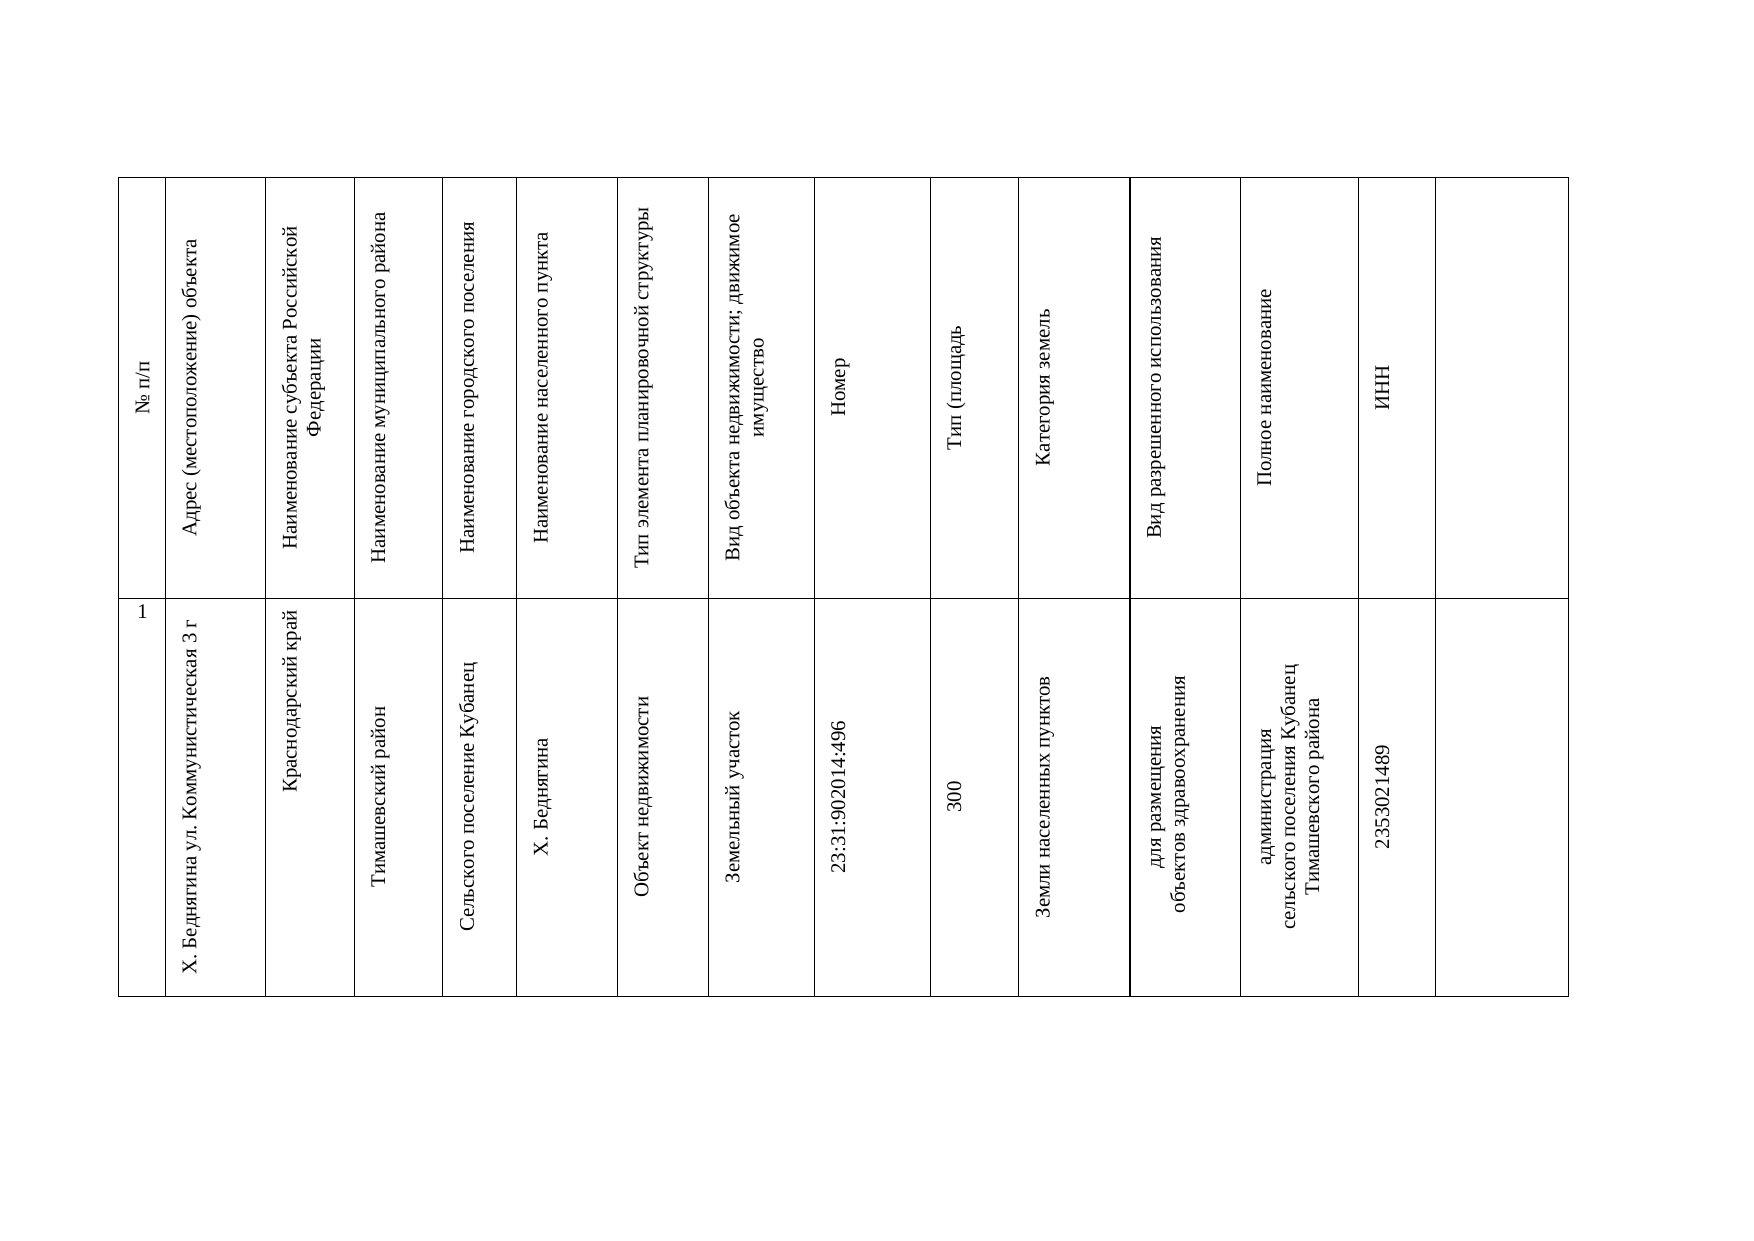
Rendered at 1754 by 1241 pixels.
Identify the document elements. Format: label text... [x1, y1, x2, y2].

table_cell [1436, 599, 1568, 996]
table_cell для размещения объектов здравоохранения [1131, 599, 1240, 996]
table_header Тип элемента планировочной структуры [618, 178, 708, 598]
table_header Категория земель [1019, 178, 1129, 598]
table_cell Сельского поселение Кубанец [443, 599, 516, 996]
table_header Адрес (местоположение) объекта [166, 178, 265, 598]
table_header Номер [815, 178, 930, 598]
table_header Полное наименование [1241, 178, 1358, 598]
table_header № п/п [119, 178, 165, 598]
table_cell 300 [931, 599, 1018, 996]
table_cell Земли населенных пунктов [1019, 599, 1129, 996]
table_cell Земельный участок [709, 599, 814, 996]
table_cell Х. Беднягина ул. Коммунистическая 3 г [166, 599, 265, 996]
table_header ИНН [1359, 178, 1435, 598]
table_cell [1241, 599, 1358, 996]
table_header Тип (площадь [931, 178, 1018, 598]
table_header Наименование населенного пункта [517, 178, 617, 598]
table_cell 2353021489 [1359, 599, 1435, 996]
table_cell Х. Беднягина [517, 599, 617, 996]
table_header [1436, 178, 1568, 598]
table_cell Тимашевский район [355, 599, 442, 996]
table_cell 1 [119, 599, 165, 996]
table_header Наименование субъекта Российской Федерации [266, 178, 354, 598]
table_cell Краснодарский край [266, 599, 354, 996]
table_cell Объект недвижимости [618, 599, 708, 996]
table_header Наименование городского поселения [443, 178, 516, 598]
table_header Наименование муниципального района [355, 178, 442, 598]
table_cell 23:31:902014:496 [815, 599, 930, 996]
table_header Вид разрешенного использования [1131, 178, 1240, 598]
table_header Вид объекта недвижимости; движимое имущество [709, 178, 814, 598]
